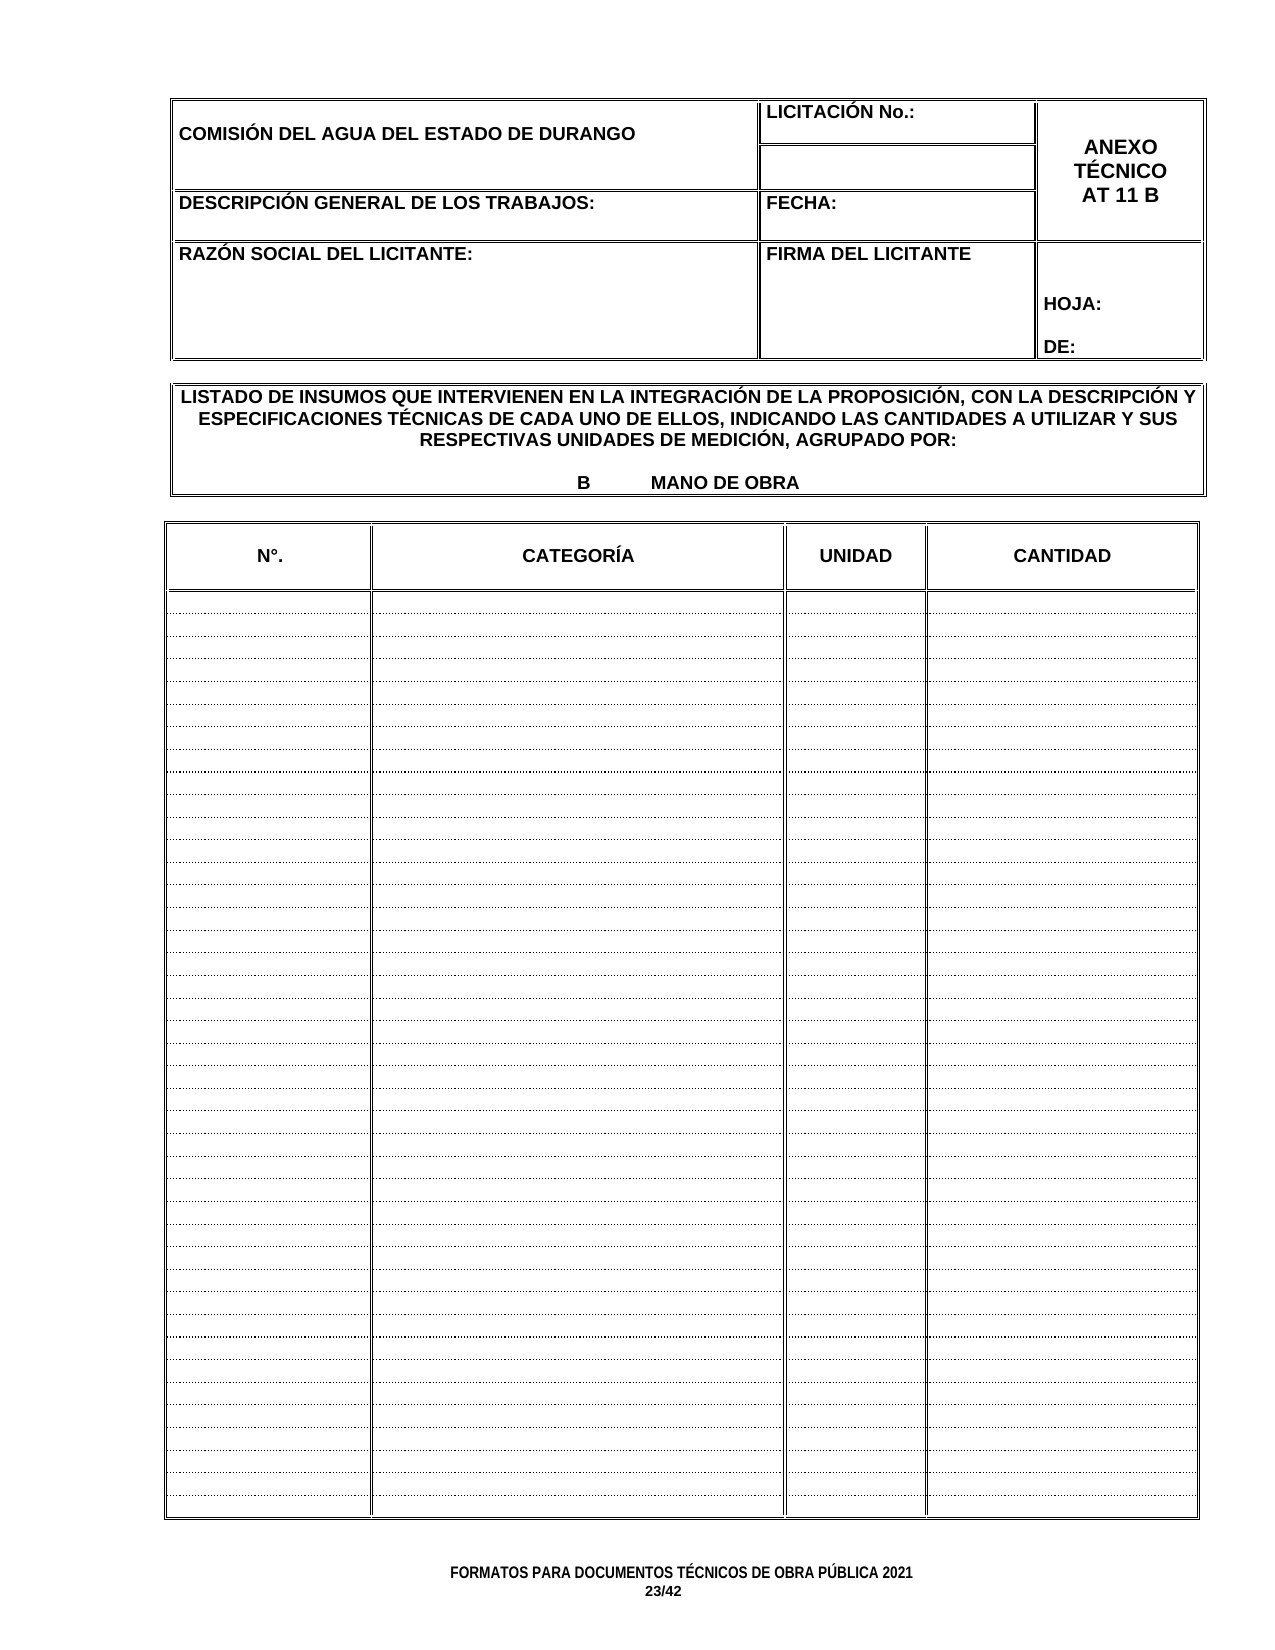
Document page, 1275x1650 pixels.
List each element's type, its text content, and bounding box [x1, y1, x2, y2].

table_cell [373, 1450, 783, 1472]
table_cell LISTADO DE INSUMOS QUE INTERVIENEN EN LA INTEGRACIÓN DE LA PROPOSICIÓN, CON LA DESCRIPCIÓN Y ESPECIFICACIONES TÉCNICAS DE CADA UNO DE ELLOS, INDICANDO LAS CANTIDADES A UTILIZAR Y SUS RESPECTIVAS UNIDADES DE MEDICIÓN, AGRUPADO POR: B MANO DE OBRA [173, 383, 1205, 493]
table_cell [928, 1382, 1197, 1404]
table_cell [373, 952, 783, 975]
table_cell [167, 771, 370, 794]
table_cell RAZÓN SOCIAL DEL LICITANTE: [171, 240, 759, 358]
table_cell [928, 998, 1197, 1020]
table_cell [928, 975, 1197, 997]
table_cell [928, 839, 1197, 862]
table_cell [787, 681, 925, 703]
table_cell [787, 704, 925, 726]
table_cell [928, 636, 1197, 658]
table_cell [167, 1043, 370, 1065]
table_cell [373, 1110, 783, 1133]
table_cell [928, 589, 1197, 613]
table_cell [167, 1088, 370, 1110]
table_cell [167, 1450, 370, 1472]
table_cell [167, 1110, 370, 1133]
table_cell [373, 749, 783, 771]
table_cell [787, 1088, 925, 1110]
table_cell [167, 1472, 370, 1495]
table_cell [373, 726, 783, 749]
table_cell [787, 658, 925, 681]
table_cell [373, 1065, 783, 1088]
table_cell [373, 1359, 783, 1382]
table_cell [787, 839, 925, 862]
table_cell [787, 907, 925, 929]
table_cell [928, 1404, 1197, 1427]
table_cell [928, 884, 1197, 907]
table_cell [373, 1178, 783, 1201]
table_cell [787, 749, 925, 771]
table_cell [928, 1359, 1197, 1382]
table_cell [167, 1336, 370, 1359]
table_cell [787, 1201, 925, 1223]
table_cell [928, 1043, 1197, 1065]
table_cell [373, 1314, 783, 1336]
table_cell [167, 1427, 370, 1449]
table_cell [787, 1472, 925, 1495]
table_cell [787, 636, 925, 658]
table_cell [787, 884, 925, 907]
table_cell [787, 1450, 925, 1472]
table_cell [167, 817, 370, 839]
table_cell [787, 1110, 925, 1133]
table_cell [373, 1291, 783, 1314]
table_cell [373, 1336, 783, 1359]
table_cell [373, 839, 783, 862]
table_cell [787, 794, 925, 817]
table_cell [787, 975, 925, 997]
table_cell [928, 817, 1197, 839]
table_cell [167, 1246, 370, 1269]
table_cell [373, 1156, 783, 1178]
table_cell [928, 862, 1197, 884]
table_cell [787, 862, 925, 884]
table_cell [167, 1359, 370, 1382]
table_cell [371, 1495, 785, 1517]
table_cell [928, 1450, 1197, 1472]
table_cell [167, 658, 370, 681]
table_header N°. [167, 524, 371, 588]
table_cell [928, 794, 1197, 817]
table_cell [373, 1382, 783, 1404]
table_cell [787, 1404, 925, 1427]
table_cell [787, 726, 925, 749]
table_cell [787, 1224, 925, 1246]
table_cell [373, 636, 783, 658]
table_cell [785, 1495, 926, 1517]
table_cell [373, 1020, 783, 1043]
table_header LICITACIÓN No.: [759, 101, 1036, 143]
table_cell [787, 1246, 925, 1269]
table_cell [787, 592, 925, 613]
table_cell [373, 975, 783, 997]
table_cell [171, 358, 1205, 383]
table_cell [787, 952, 925, 975]
table_cell [928, 1269, 1197, 1291]
table_cell [167, 704, 370, 726]
table_cell [928, 952, 1197, 975]
table_cell [373, 704, 783, 726]
table_cell [761, 146, 1034, 189]
table_cell [167, 1269, 370, 1291]
table_cell [928, 1065, 1197, 1088]
table_cell [167, 1291, 370, 1314]
table_cell [167, 1178, 370, 1201]
table_cell [928, 681, 1197, 703]
table_cell HOJA: DE: [1036, 240, 1205, 358]
table_cell [928, 749, 1197, 771]
table_cell [373, 681, 783, 703]
table_header UNIDAD [785, 524, 926, 588]
table_header CATEGORÍA [371, 522, 785, 588]
table_cell [787, 1020, 925, 1043]
table_cell [928, 930, 1197, 952]
table_cell [373, 794, 783, 817]
table_cell [926, 1495, 1197, 1517]
table_cell [787, 1336, 925, 1359]
table_cell [373, 613, 783, 636]
table_cell [928, 907, 1197, 929]
table_cell [787, 1065, 925, 1088]
table_cell [787, 1382, 925, 1404]
table_cell [167, 794, 370, 817]
table_cell [167, 998, 370, 1020]
table_cell [167, 1133, 370, 1156]
table_cell [928, 1133, 1197, 1156]
table_cell [167, 839, 370, 862]
table_header CANTIDAD [926, 524, 1197, 588]
table_cell [373, 862, 783, 884]
table_cell FECHA: [761, 192, 1034, 240]
table_cell [167, 613, 370, 636]
table_cell [373, 592, 783, 613]
table_cell [167, 1020, 370, 1043]
table_cell [373, 1224, 783, 1246]
table_cell DESCRIPCIÓN GENERAL DE LOS TRABAJOS: [173, 189, 757, 240]
table_cell [167, 930, 370, 952]
table_cell [787, 930, 925, 952]
table_cell [787, 998, 925, 1020]
table_cell [373, 884, 783, 907]
table_cell [928, 771, 1197, 794]
table_cell [373, 1269, 783, 1291]
table_cell [928, 658, 1197, 681]
table_cell [373, 1133, 783, 1156]
table_cell [787, 1314, 925, 1336]
table_cell [373, 1043, 783, 1065]
table_cell FIRMA DEL LICITANTE [761, 243, 1034, 358]
table_cell [373, 998, 783, 1020]
table_cell [373, 771, 783, 794]
table_cell [928, 1427, 1197, 1449]
table_cell [373, 1088, 783, 1110]
table_cell [373, 658, 783, 681]
table_cell [373, 1427, 783, 1449]
table_cell [167, 884, 370, 907]
table_cell [928, 1156, 1197, 1178]
table_cell [928, 726, 1197, 749]
table_cell [928, 1088, 1197, 1110]
table_cell [928, 1246, 1197, 1269]
table_cell [167, 1224, 370, 1246]
table_cell [928, 1224, 1197, 1246]
table_cell [373, 1404, 783, 1427]
table_cell [928, 613, 1197, 636]
table_cell [167, 1201, 370, 1223]
table_header ANEXO TÉCNICO AT 11 B [1036, 101, 1203, 240]
table_cell [373, 1246, 783, 1269]
table_cell [167, 1314, 370, 1336]
table_cell [373, 1472, 783, 1495]
table_cell [167, 1495, 371, 1517]
table_cell [167, 589, 370, 613]
table_cell [928, 1336, 1197, 1359]
table_cell [928, 1472, 1197, 1495]
table_cell [928, 704, 1197, 726]
table_cell [373, 1201, 783, 1223]
table_cell [373, 930, 783, 952]
table_cell [167, 952, 370, 975]
table_cell [787, 1291, 925, 1314]
table_cell [787, 1269, 925, 1291]
table_cell [167, 1404, 370, 1427]
table_cell [928, 1314, 1197, 1336]
table_cell [928, 1110, 1197, 1133]
table_cell [167, 975, 370, 997]
table_cell [167, 862, 370, 884]
table_cell [787, 817, 925, 839]
table_cell [167, 1156, 370, 1178]
table_cell [787, 613, 925, 636]
table_header COMISIÓN DEL AGUA DEL ESTADO DE DURANGO [171, 99, 759, 189]
table_cell [787, 1043, 925, 1065]
table_cell [167, 1382, 370, 1404]
table_cell [167, 681, 370, 703]
table_cell [167, 907, 370, 929]
table_cell [167, 749, 370, 771]
table_cell [928, 1178, 1197, 1201]
table_cell [373, 817, 783, 839]
table_cell [167, 726, 370, 749]
table_cell [787, 1359, 925, 1382]
table_cell [928, 1201, 1197, 1223]
table_cell [787, 1156, 925, 1178]
table_cell [787, 1133, 925, 1156]
table_cell [167, 636, 370, 658]
table_cell [787, 771, 925, 794]
table_cell [928, 1020, 1197, 1043]
table_cell [787, 1178, 925, 1201]
table_cell [928, 1291, 1197, 1314]
table_cell [373, 907, 783, 929]
table_cell [167, 1065, 370, 1088]
table_cell [787, 1427, 925, 1449]
